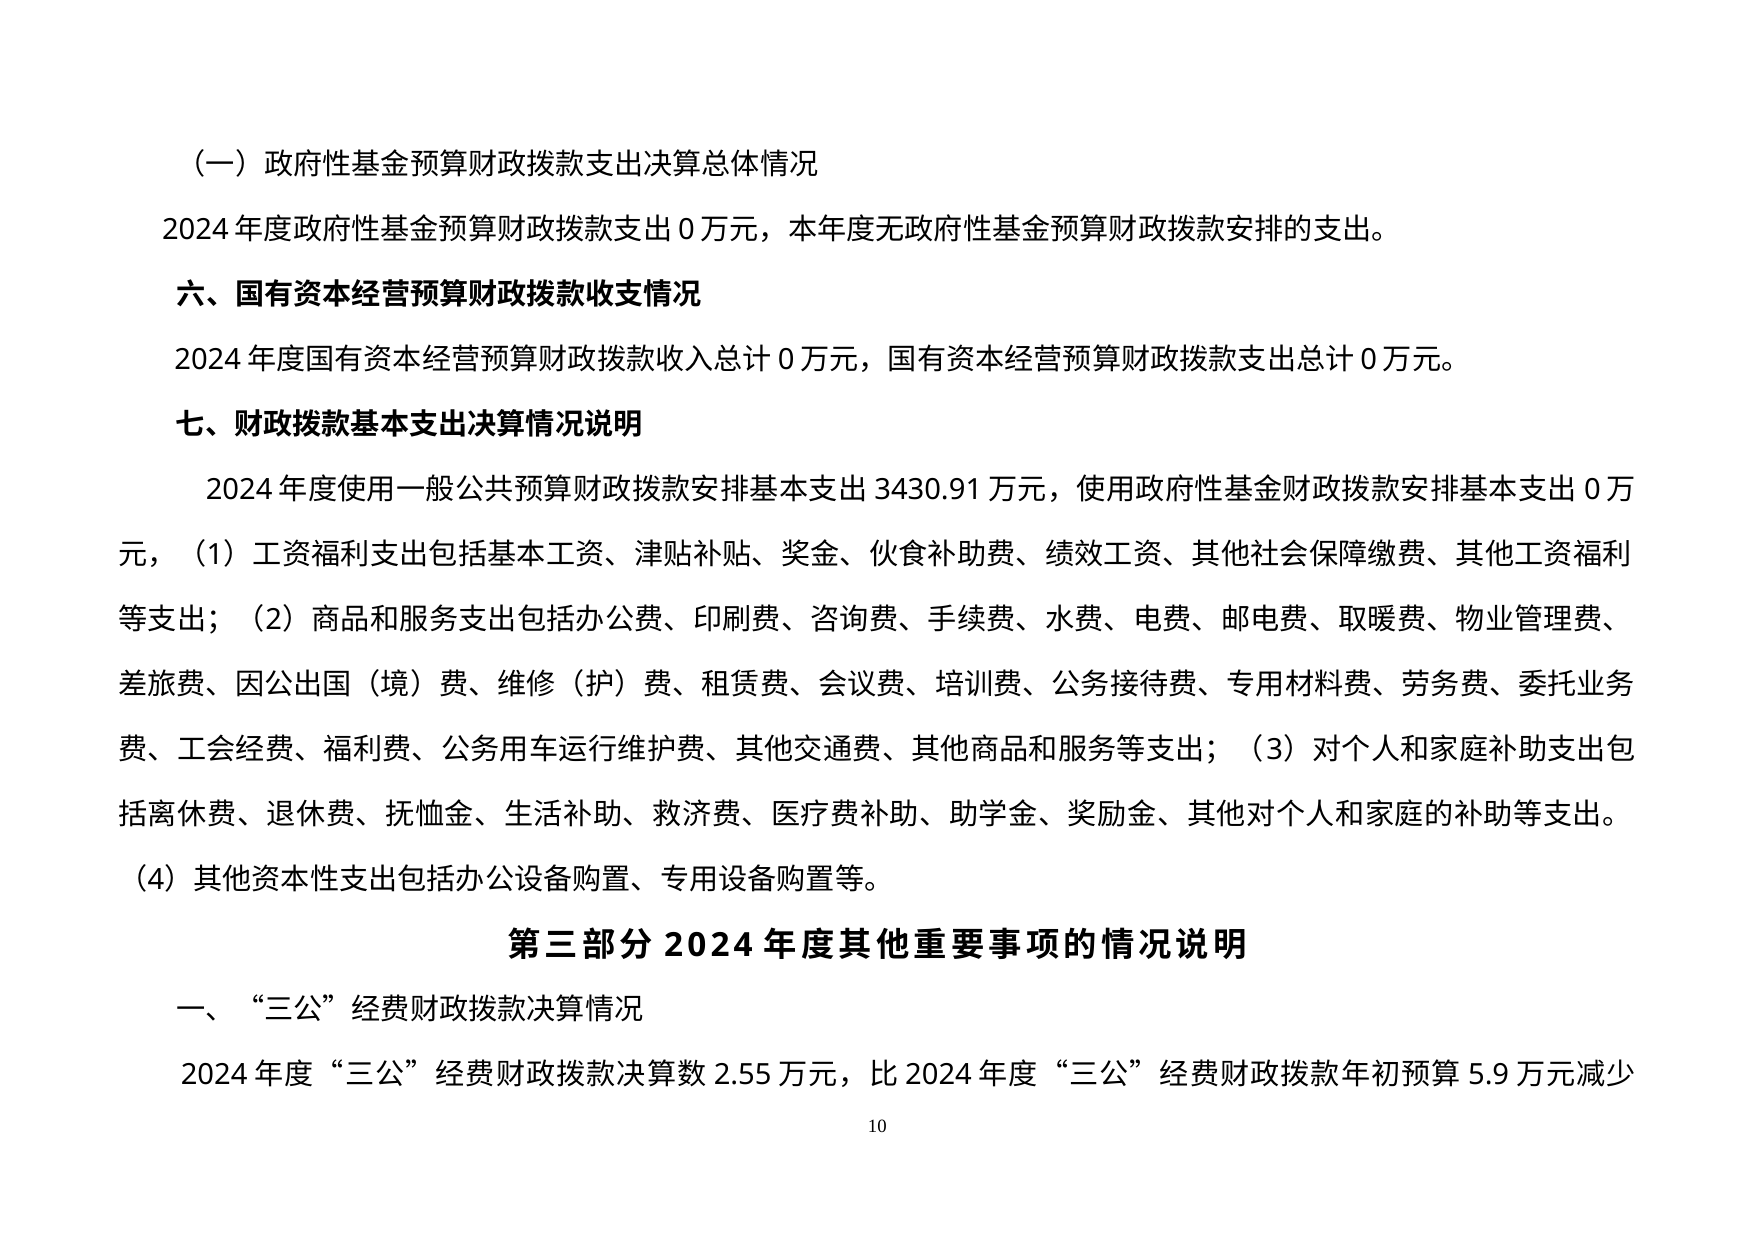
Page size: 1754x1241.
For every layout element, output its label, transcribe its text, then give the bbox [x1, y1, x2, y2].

text （一）政府性基金预算财政拨款支出决算总体情况 [118, 129, 1636, 194]
text 2024年度政府性基金预算财政拨款支出0万元，本年度无政府性基金预算财政拨款安排的支出。 [118, 194, 1636, 259]
text 七、财政拨款基本支出决算情况说明 [118, 389, 1636, 454]
text 2024年度使用一般公共预算财政拨款安排基本支出3430.91万元，使用政府性基金财政拨款安排基本支出0万元，（1）工资福利支出包括基本工资、津贴补贴、奖金、伙食补助费、绩效工资、其他社会保障缴费、其他工资福利等支出；（2）商品和服务支出包括办公费、印刷费、咨询费、手续费、水费、电费、邮电费、取暖费、物业管理费、差旅费、因公出国（境）费、维修（护）费、租赁费、会议费、培训费、公务接待费、专用材料费、劳务费、委托业务费、工会经费、福利费、公务用车运行维护费、其他交通费、其他商品和服务等支出；（3）对个人和家庭补助支出包括离休费、退休费、抚恤金、生活补助、救济费、医疗费补助、助学金、奖励金、其他对个人和家庭的补助等支出。（4）其他资本性支出包括办公设备购置、专用设备购置等。 [118, 454, 1636, 909]
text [118, 1039, 1636, 1104]
text 一、“三公”经费财政拨款决算情况 [118, 974, 1636, 1039]
text 2024年度国有资本经营预算财政拨款收入总计0万元，国有资本经营预算财政拨款支出总计0万元。 [118, 324, 1636, 389]
text 六、国有资本经营预算财政拨款收支情况 [118, 259, 1636, 324]
text 第三部分2024年度其他重要事项的情况说明 [118, 909, 1636, 974]
